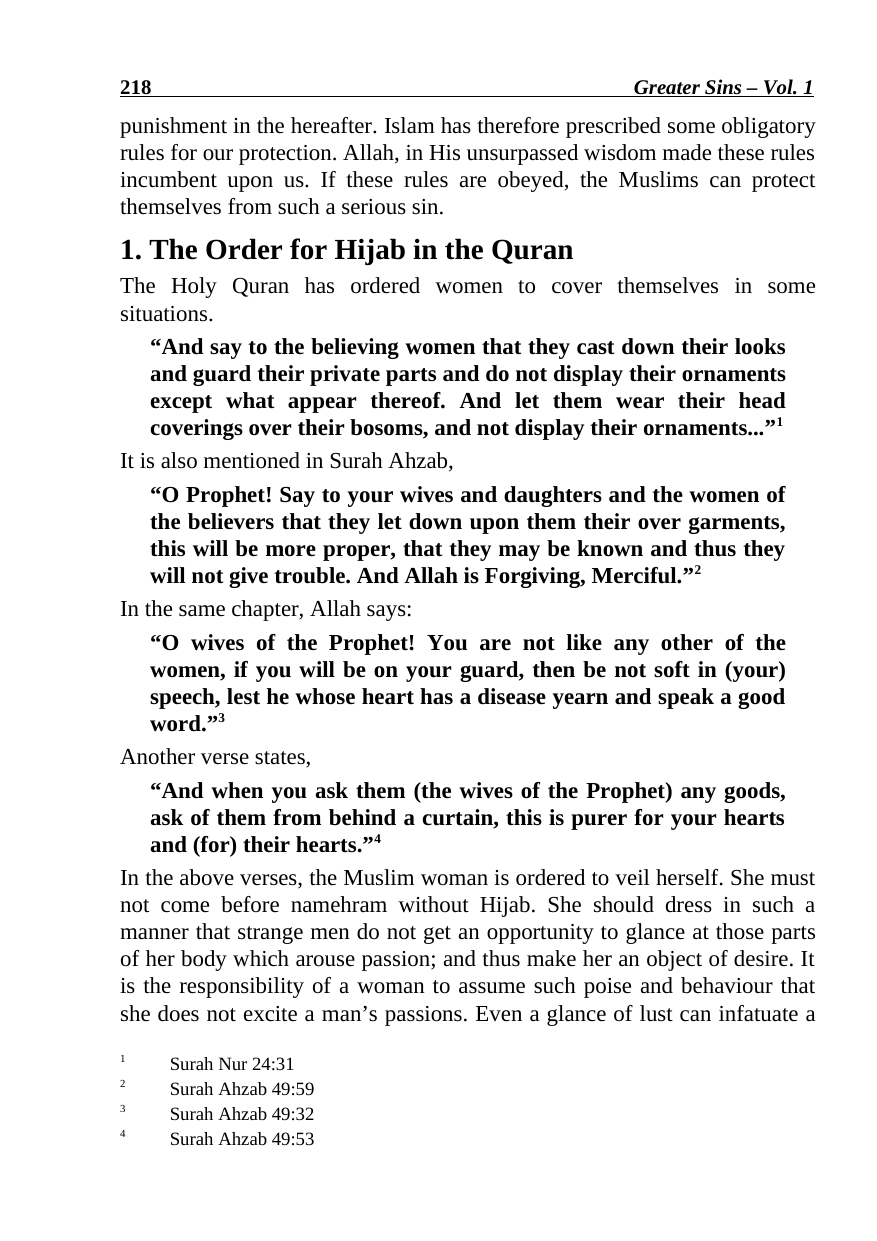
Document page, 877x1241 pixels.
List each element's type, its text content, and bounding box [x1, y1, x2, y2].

text “O wives of the Prophet! You are not like any other of the women, if you will be on your guard, then be not soft in (your) speech, lest he whose heart has a disease yearn and speak a good word.” [150, 628, 787, 737]
text “And say to the believing women that they cast down their looks and guard their private parts and do not display their ornaments except what appear thereof. And let them wear their head coverings over their bosoms, and not display their ornaments...” [150, 333, 787, 441]
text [120, 864, 817, 1026]
text Another verse states, [120, 743, 817, 770]
text The Holy Quran has ordered women to cover themselves in some situations. [120, 272, 817, 326]
subtitle 1. The Order for Hijab in the Quran [120, 232, 817, 266]
text “O Prophet! Say to your wives and daughters and the women of the believers that they let down upon them their over garments, this will be more proper, that they may be known and thus they will not give trouble. And Allah is Forgiving, Merciful.” [150, 481, 787, 589]
text In the same chapter, Allah says: [120, 595, 817, 622]
text It is also mentioned in Surah Ahzab, [120, 447, 817, 474]
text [120, 112, 817, 220]
text “And when you ask them (the wives of the Prophet) any goods, ask of them from behind a curtain, this is purer for your hearts and (for) their hearts.” [150, 776, 787, 858]
